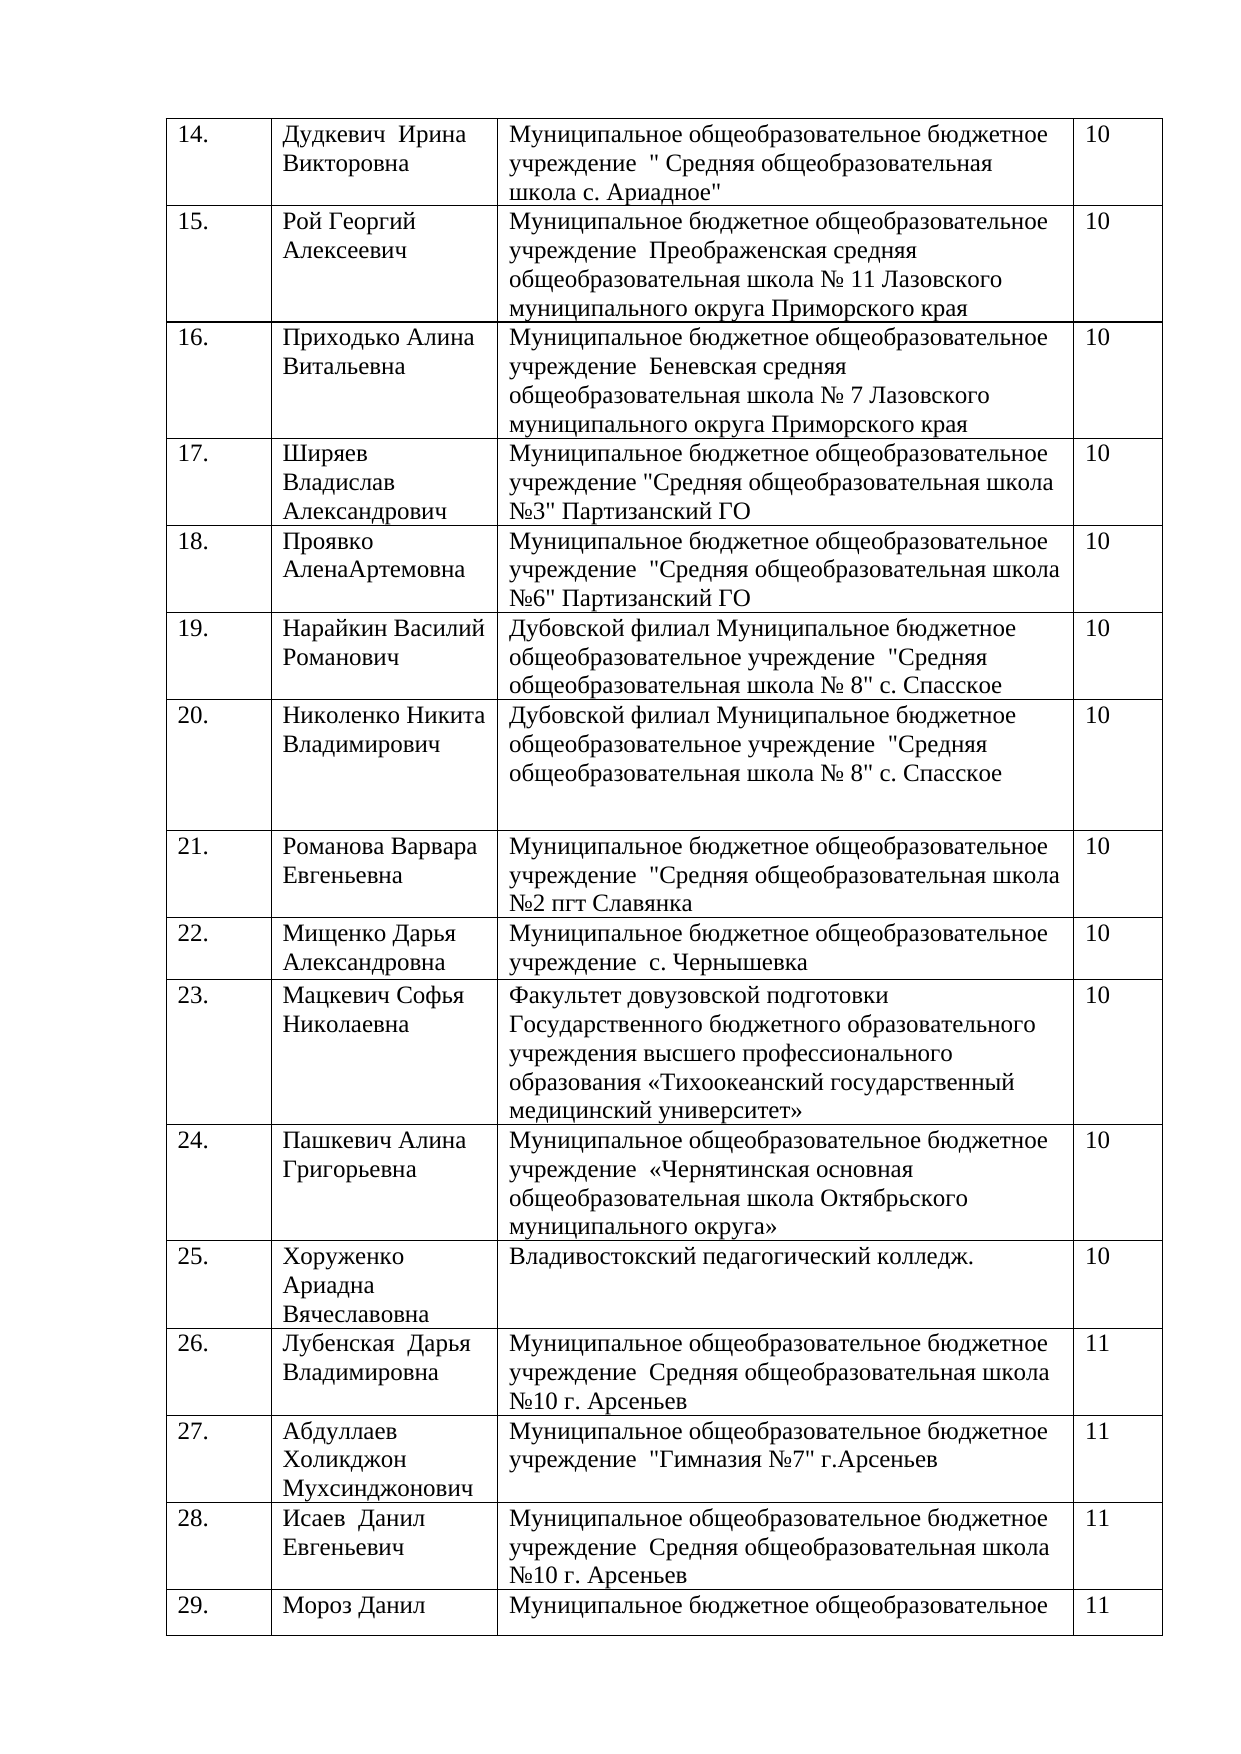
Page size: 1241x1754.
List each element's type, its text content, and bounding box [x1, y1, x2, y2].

table_cell [167, 1241, 271, 1327]
table_cell 10 [1074, 831, 1162, 917]
table_cell 10 [1074, 1241, 1162, 1327]
table_cell Лубенская Дарья Владимировна [272, 1329, 497, 1415]
table_cell Факультет довузовской подготовки Государственного бюджетного образовательного учреждения высшего профессионального образования «Тихоокеанский государственный медицинский университет» [498, 980, 1073, 1124]
table_cell [167, 980, 271, 1124]
table_cell 11 [1074, 1503, 1162, 1589]
table_cell Муниципальное общеобразовательное бюджетное учреждение «Чернятинская основная общеобразовательная школа Октябрьского муниципального округа» [498, 1125, 1073, 1240]
table_cell 10 [1074, 700, 1162, 830]
table_cell 10 [1074, 439, 1162, 525]
table_cell [167, 1590, 271, 1635]
table_cell 10 [1074, 119, 1162, 205]
table_cell Ширяев Владислав Александрович [272, 439, 497, 525]
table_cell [272, 1590, 497, 1635]
table_cell [167, 526, 271, 612]
table_cell [167, 1329, 271, 1415]
table_cell [167, 918, 271, 979]
table_cell Хоруженко Ариадна Вячеславовна [272, 1241, 497, 1327]
table_cell 10 [1074, 206, 1162, 321]
table_cell Муниципальное бюджетное общеобразовательное учреждение "Средняя общеобразовательная школа №3" Партизанский ГО [498, 439, 1073, 525]
table_cell Рой Георгий Алексеевич [272, 206, 497, 321]
table_cell Абдуллаев Холикджон Мухсинджонович [272, 1416, 497, 1502]
table_cell 11 [1074, 1416, 1162, 1502]
table_cell [167, 323, 271, 437]
table_cell 10 [1074, 613, 1162, 699]
table_cell Муниципальное общеобразовательное бюджетное учреждение Средняя общеобразовательная школа №10 г. Арсеньев [498, 1329, 1073, 1415]
table_cell 10 [1074, 918, 1162, 979]
table_cell Муниципальное бюджетное общеобразовательное учреждение Преображенская средняя общеобразовательная школа № 11 Лазовского муниципального округа Приморского края [498, 206, 1073, 321]
table_cell Дубовской филиал Муниципальное бюджетное общеобразовательное учреждение "Средняя общеобразовательная школа № 8" с. Спасское [498, 613, 1073, 699]
table_cell 10 [1074, 1125, 1162, 1240]
table_cell Мищенко Дарья Александровна [272, 918, 497, 979]
table_cell 10 [1074, 980, 1162, 1124]
table_cell 10 [1074, 526, 1162, 612]
table_cell Проявко АленаАртемовна [272, 526, 497, 612]
table_cell 11 [1074, 1590, 1162, 1635]
table_cell [167, 119, 271, 205]
table_cell [167, 1125, 271, 1240]
table_cell Нарайкин Василий Романович [272, 613, 497, 699]
table_cell 10 [1074, 323, 1162, 437]
table_cell Муниципальное бюджетное общеобразовательное учреждение Беневская средняя общеобразовательная школа № 7 Лазовского муниципального округа Приморского края [498, 323, 1073, 437]
table_cell [167, 1416, 271, 1502]
table_cell Приходько Алина Витальевна [272, 323, 497, 437]
table_cell Муниципальное общеобразовательное бюджетное учреждение Средняя общеобразовательная школа №10 г. Арсеньев [498, 1503, 1073, 1589]
table_cell Мацкевич Софья Николаевна [272, 980, 497, 1124]
table_cell Исаев Данил Евгеньевич [272, 1503, 497, 1589]
table_cell Дудкевич Ирина Викторовна [272, 119, 497, 205]
table_cell Романова Варвара Евгеньевна [272, 831, 497, 917]
table_cell [167, 831, 271, 917]
table_cell Муниципальное бюджетное общеобразовательное учреждение с. Чернышевка [498, 918, 1073, 979]
table_cell [167, 206, 271, 321]
table_cell Владивостокский педагогический колледж. [498, 1241, 1073, 1327]
table_cell [167, 439, 271, 525]
table_cell Муниципальное бюджетное общеобразовательное учреждение "Средняя общеобразовательная школа №6" Партизанский ГО [498, 526, 1073, 612]
table_cell 11 [1074, 1329, 1162, 1415]
table_cell Муниципальное общеобразовательное бюджетное учреждение "Гимназия №7" г.Арсеньев [498, 1416, 1073, 1502]
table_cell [498, 1590, 1073, 1635]
table_cell Дубовской филиал Муниципальное бюджетное общеобразовательное учреждение "Средняя общеобразовательная школа № 8" с. Спасское [498, 700, 1073, 830]
table_cell Муниципальное бюджетное общеобразовательное учреждение "Средняя общеобразовательная школа №2 пгт Славянка [498, 831, 1073, 917]
table_cell [167, 700, 271, 830]
table_cell Николенко Никита Владимирович [272, 700, 497, 830]
table_cell Пашкевич Алина Григорьевна [272, 1125, 497, 1240]
table_cell [167, 1503, 271, 1589]
table_cell [167, 613, 271, 699]
table_cell Муниципальное общеобразовательное бюджетное учреждение " Средняя общеобразовательная школа с. Ариадное" [498, 119, 1073, 205]
